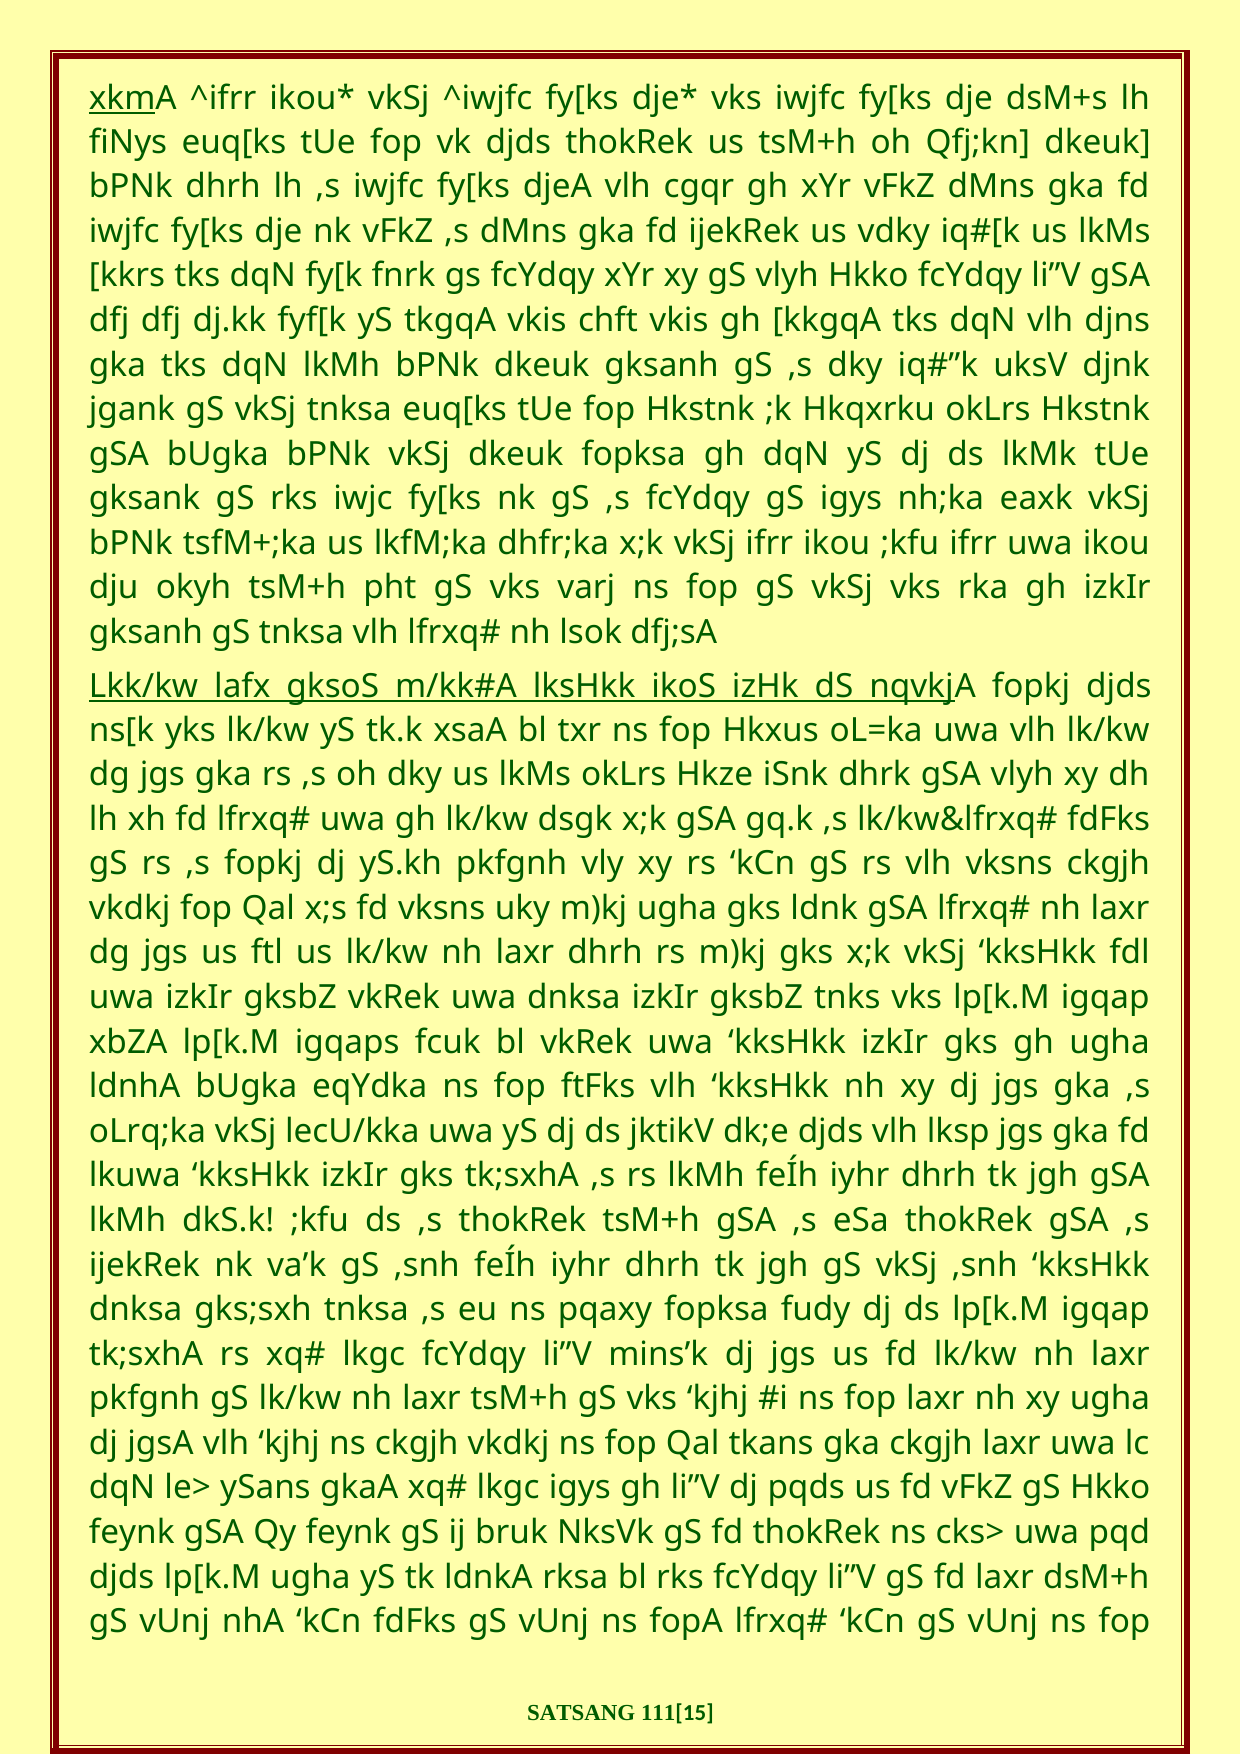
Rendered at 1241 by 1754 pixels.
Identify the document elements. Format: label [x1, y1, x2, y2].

text [89, 662, 1152, 1642]
text [89, 74, 1152, 653]
